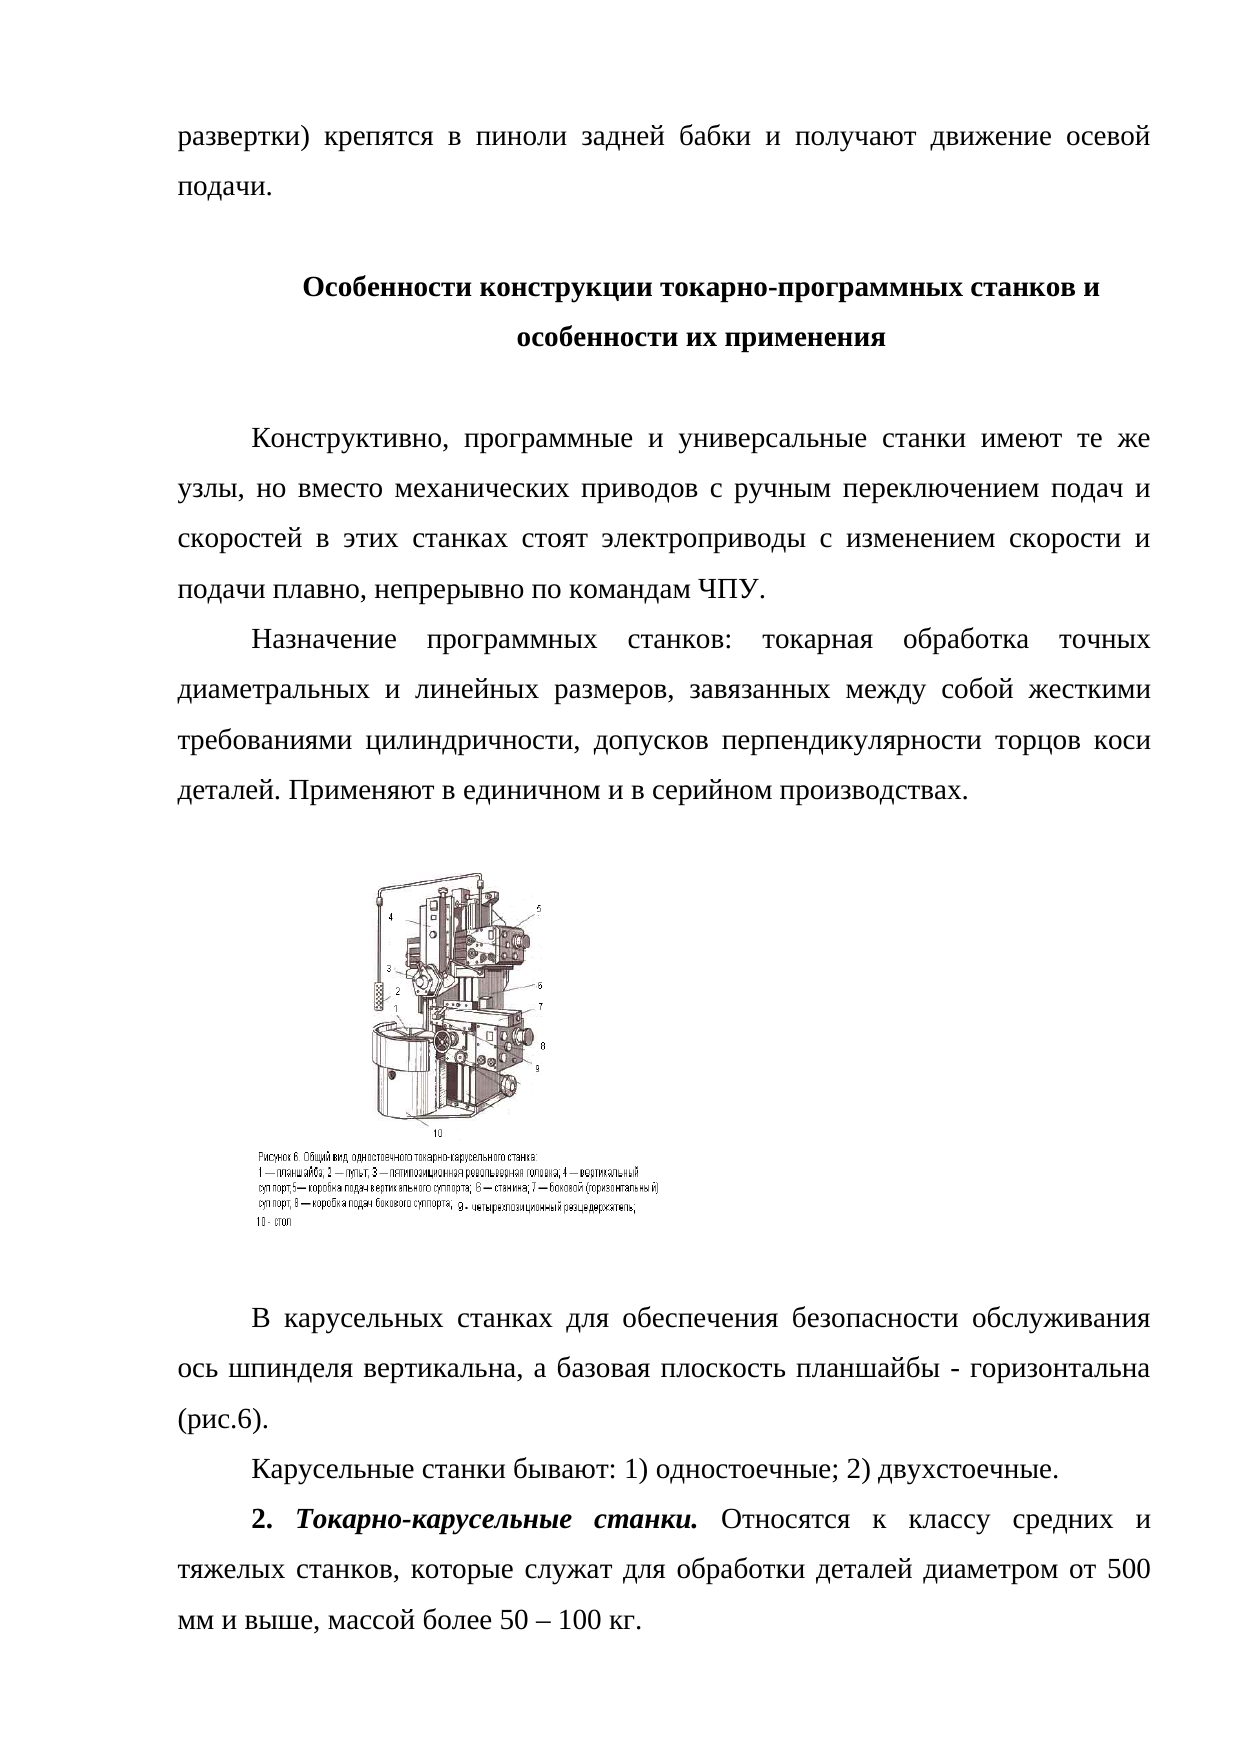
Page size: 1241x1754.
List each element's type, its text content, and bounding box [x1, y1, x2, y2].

text В карусельных станках для обеспечения безопасности обслуживания ось шпинделя вертикальна, а базовая плоскость планшайбы - горизонтальна (рис.6). [177, 1300, 1152, 1434]
text Назначение программных станков: токарная обработка точных диаметральных и линейных размеров, завязанных между собой жесткими требованиями цилиндричности, допусков перпендикулярности торцов коси деталей. Применяют в единичном и в серийном производствах. [177, 621, 1152, 806]
picture [251, 872, 691, 1236]
text Конструктивно, программные и универсальные станки имеют те же узлы, но вместо механических приводов с ручным переключением подач и скоростей в этих станках стоят электроприводы с изменением скорости и подачи плавно, непрерывно по командам ЧПУ. [177, 420, 1152, 604]
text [177, 118, 1152, 202]
text 2. Токарно-карусельные станки. Относятся к классу средних и тяжелых станков, которые служат для обработки деталей диаметром от и выше, массой более 50 – . [177, 1501, 1152, 1636]
text Карусельные станки бывают: 1) одностоечные; 2) двухстоечные. [177, 1451, 1152, 1484]
text Особенности конструкции токарно-программных станков и особенности их применения [251, 269, 1152, 353]
